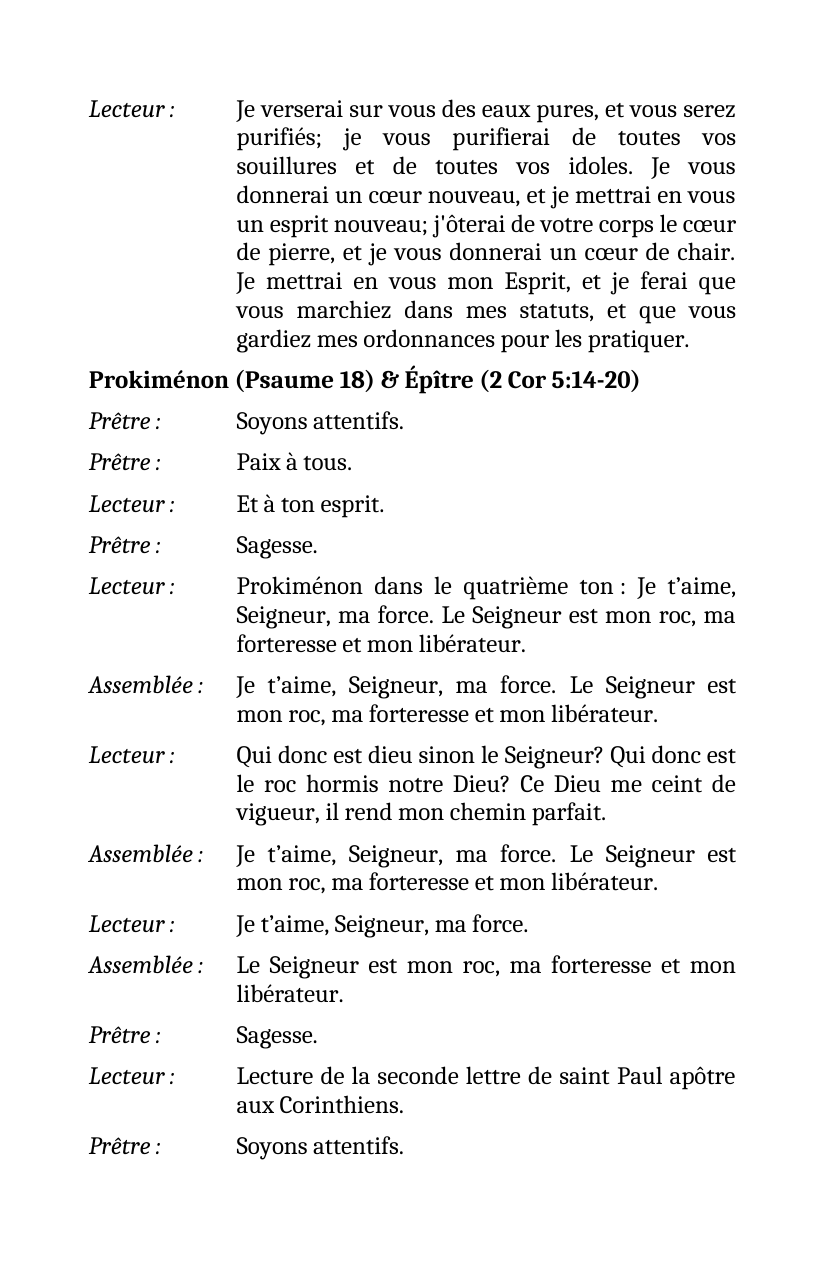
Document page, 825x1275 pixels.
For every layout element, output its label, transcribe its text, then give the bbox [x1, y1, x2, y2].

text Lecteur : Et à ton esprit. [89, 489, 736, 518]
text Lecteur : Prokiménon dans le quatrième ton : Je t’aime, Seigneur, ma force. Le Seigneur est mon roc, ma forteresse et mon libérateur. [89, 572, 736, 658]
text Lecteur : Qui donc est dieu sinon le Seigneur? Qui donc est le roc hormis notre Dieu? Ce Dieu me ceint de vigueur, il rend mon chemin parfait. [89, 741, 736, 827]
text Assemblée : Je t’aime, Seigneur, ma force. Le Seigneur est mon roc, ma forteresse et mon libérateur. [89, 839, 736, 897]
text Prêtre : Soyons attentifs. [89, 1132, 736, 1161]
text Prêtre : Paix à tous. [89, 448, 736, 477]
text Prêtre : Soyons attentifs. [89, 407, 736, 436]
text Lecteur : Lecture de la seconde lettre de saint Paul apôtre aux Corinthiens. [89, 1062, 736, 1119]
text Assemblée : Le Seigneur est mon roc, ma forteresse et mon libérateur. [89, 951, 736, 1008]
text Prêtre : Sagesse. [89, 531, 736, 559]
text Prêtre : Sagesse. [89, 1021, 736, 1049]
text Prokiménon (Psaume 18) & Épître (2 Cor 5:14-20) [89, 366, 736, 394]
text Assemblée : Je t’aime, Seigneur, ma force. Le Seigneur est mon roc, ma forteresse et mon libérateur. [89, 671, 736, 728]
text Lecteur : Je t’aime, Seigneur, ma force. [89, 909, 736, 938]
text Lecteur : Je verserai sur vous des eaux pures, et vous serez purifiés; je vous purifierai de toutes vos souillures et de toutes vos idoles. Je vous donnerai un cœur nouveau, et je mettrai en vous un esprit nouveau; j'ôterai de votre corps le cœur de pierre, et je vous donnerai un cœur de chair. Je mettrai en vous mon Esprit, et je ferai que vous marchiez dans mes statuts, et que vous gardiez mes ordonnances pour les pratiquer. [89, 94, 736, 353]
